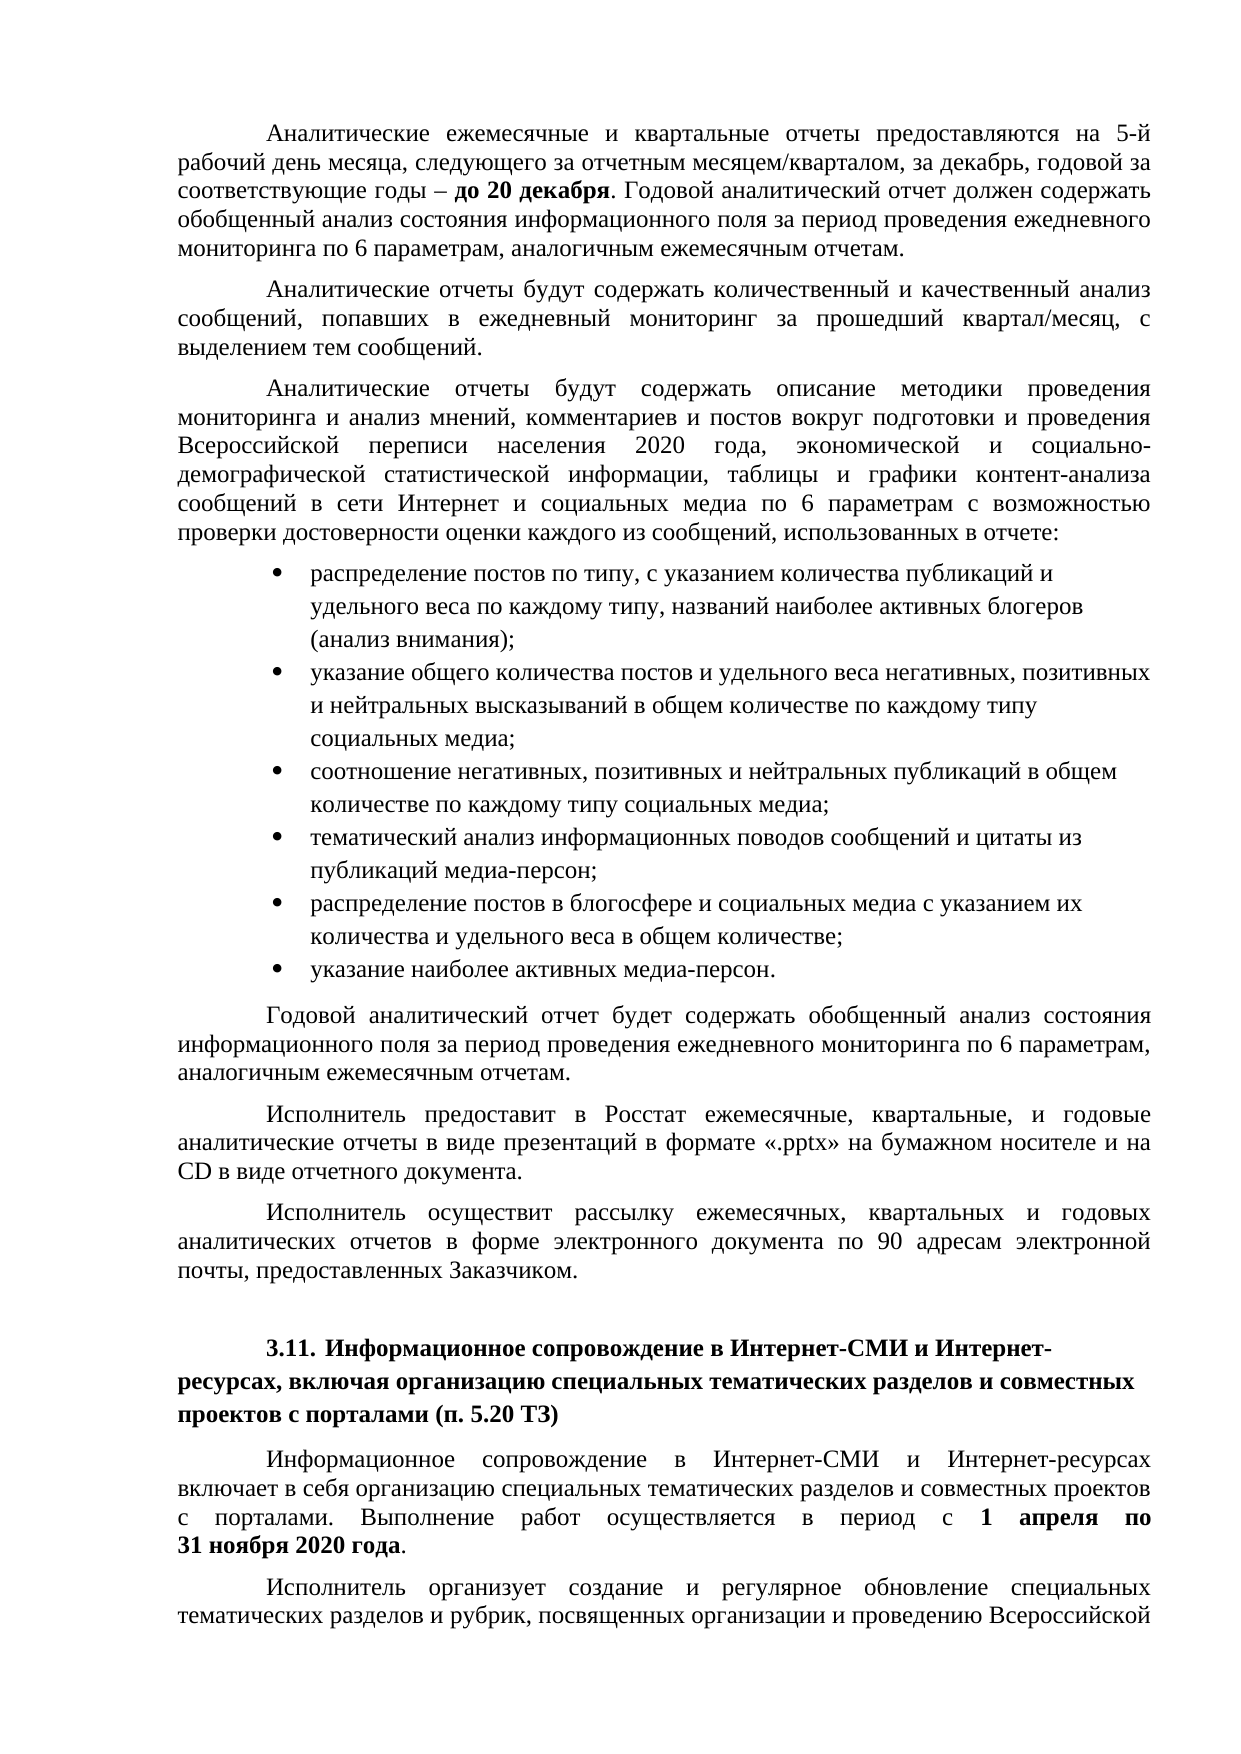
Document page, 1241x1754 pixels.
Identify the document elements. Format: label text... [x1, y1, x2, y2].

list Информационное сопровождение в Интернет-СМИ и Интернет-ресурсах, включая организацию специальных тематических разделов и совместных проектов с порталами (п. 5.20 ТЗ) [177, 1333, 1152, 1427]
list соотношение негативных, позитивных и нейтральных публикаций в общем количестве по каждому типу социальных медиа; [273, 756, 1152, 818]
list указание общего количества постов и удельного веса негативных, позитивных и нейтральных высказываний в общем количестве по каждому типу социальных медиа; [273, 657, 1152, 752]
list распределение постов по типу, с указанием количества публикаций и удельного веса по каждому типу, названий наиболее активных блогеров (анализ внимания); [273, 558, 1152, 653]
text Исполнитель осуществит рассылку ежемесячных, квартальных и годовых аналитических отчетов в форме электронного документа по 90 адресам электронной почты, предоставленных Заказчиком. [177, 1197, 1152, 1284]
list распределение постов в блогосфере и социальных медиа с указанием их количества и удельного веса в общем количестве; [273, 888, 1152, 950]
text Годовой аналитический отчет будет содержать обобщенный анализ состояния информационного поля за период проведения ежедневного мониторинга по 6 параметрам, аналогичным ежемесячным отчетам. [177, 1000, 1152, 1086]
text Информационное сопровождение в Интернет-СМИ и Интернет-ресурсах включает в себя организацию специальных тематических разделов и совместных проектов с порталами. Выполнение работ осуществляется в период с 1 апреля по 31 ноября 2020 года. [177, 1444, 1152, 1559]
text Аналитические отчеты будут содержать количественный и качественный анализ сообщений, попавших в ежедневный мониторинг за прошедший квартал/месяц, с выделением тем сообщений. [177, 274, 1152, 361]
list указание наиболее активных медиа-персон. [273, 954, 1152, 983]
text Аналитические ежемесячные и квартальные отчеты предоставляются на 5-й рабочий день месяца, следующего за отчетным месяцем/кварталом, за декабрь, годовой за соответствующие годы – до 20 декабря. Годовой аналитический отчет должен содержать обобщенный анализ состояния информационного поля за период проведения ежедневного мониторинга по 6 параметрам, аналогичным ежемесячным отчетам. [177, 118, 1152, 262]
list тематический анализ информационных поводов сообщений и цитаты из публикаций медиа-персон; [273, 822, 1152, 884]
text Исполнитель предоставит в Росстат ежемесячные, квартальные, и годовые аналитические отчеты в виде презентаций в формате «.pptx» на бумажном носителе и на CD в виде отчетного документа. [177, 1099, 1152, 1185]
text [177, 1572, 1152, 1629]
text Аналитические отчеты будут содержать описание методики проведения мониторинга и анализ мнений, комментариев и постов вокруг подготовки и проведения Всероссийской переписи населения 2020 года, экономической и социально-демографической статистической информации, таблицы и графики контент-анализа сообщений в сети Интернет и социальных медиа по 6 параметрам с возможностью проверки достоверности оценки каждого из сообщений, использованных в отчете: [177, 373, 1152, 546]
